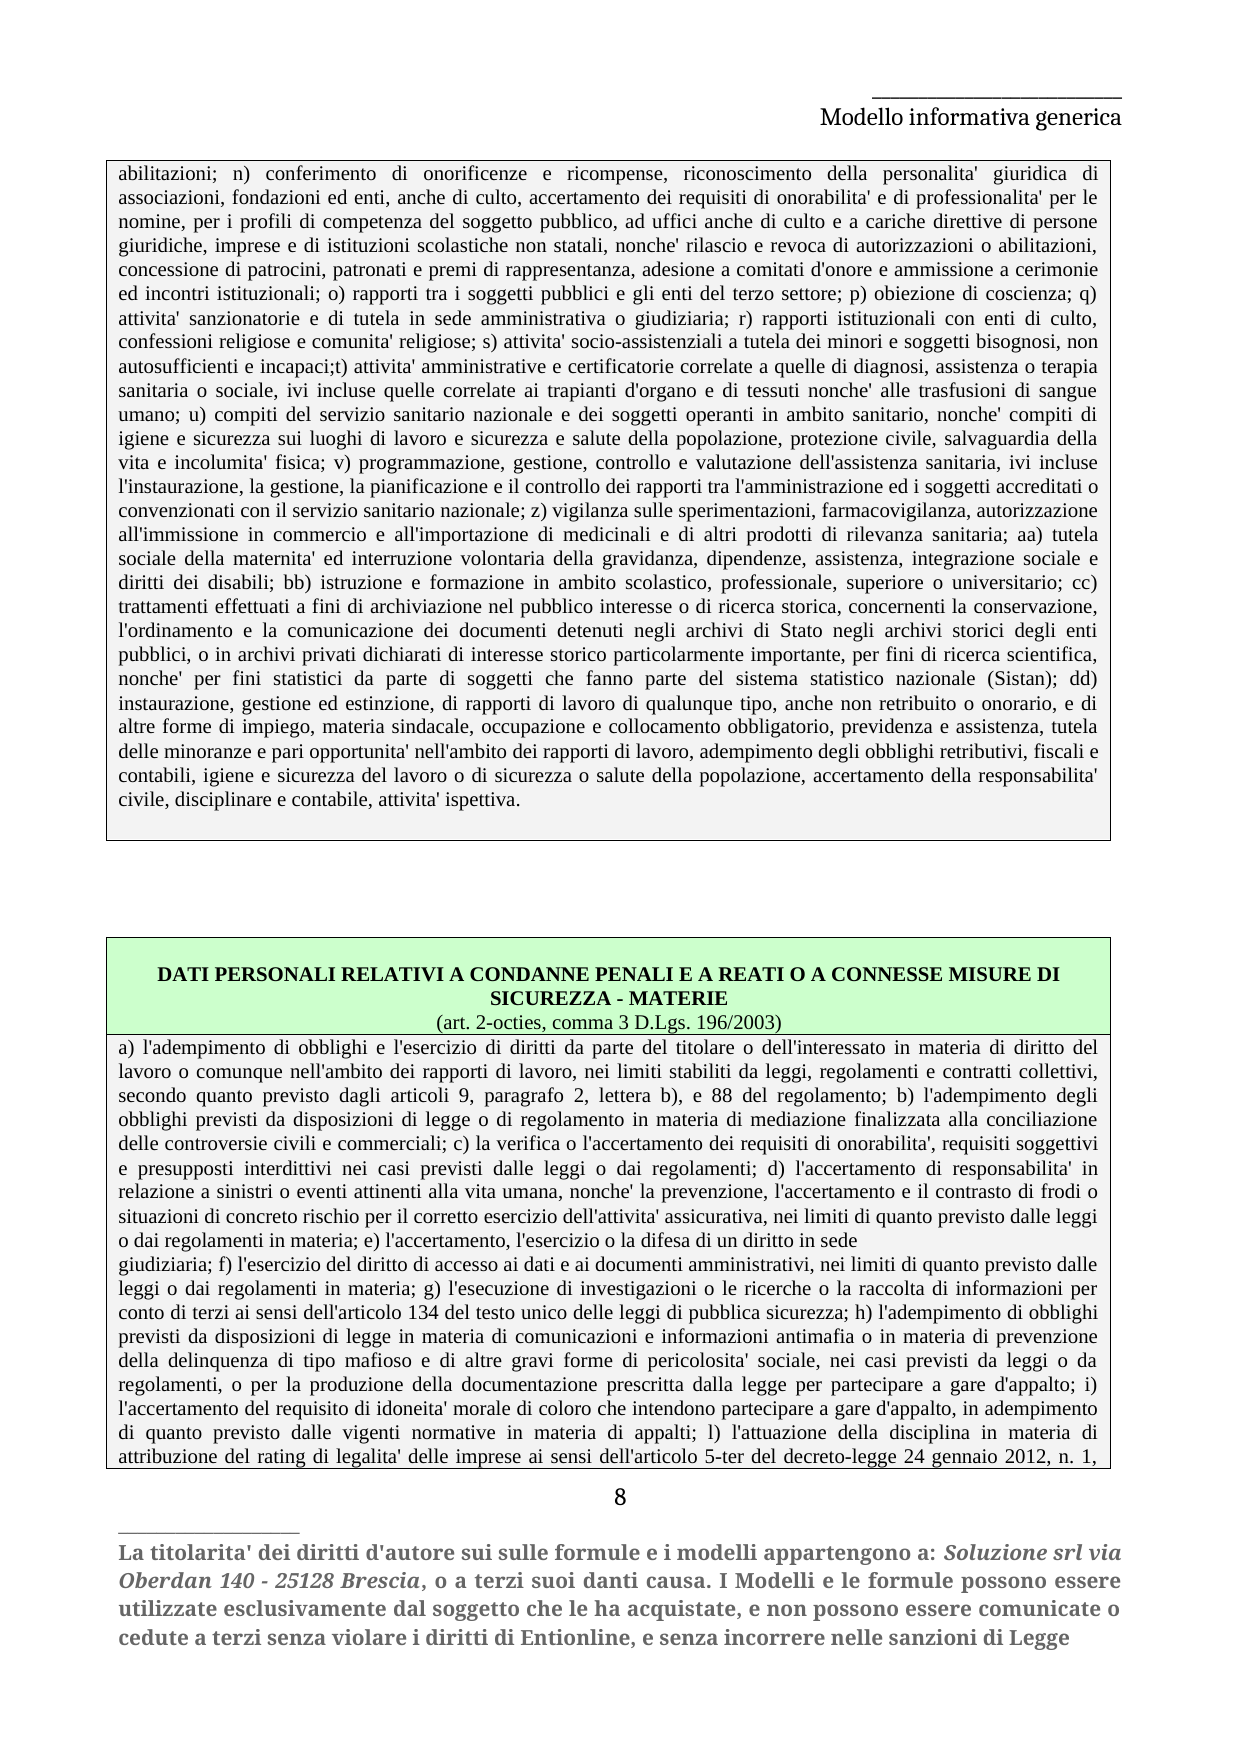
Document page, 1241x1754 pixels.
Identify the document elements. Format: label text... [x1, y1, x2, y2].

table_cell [107, 161, 1110, 839]
table_header DATI PERSONALI RELATIVI A CONDANNE PENALI E A REATI O A CONNESSE MISURE DI SICUREZZA - MATERIE (art. 2-octies, comma 3 D.Lgs. 196/2003) [107, 938, 1110, 1034]
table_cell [107, 1035, 1110, 1468]
